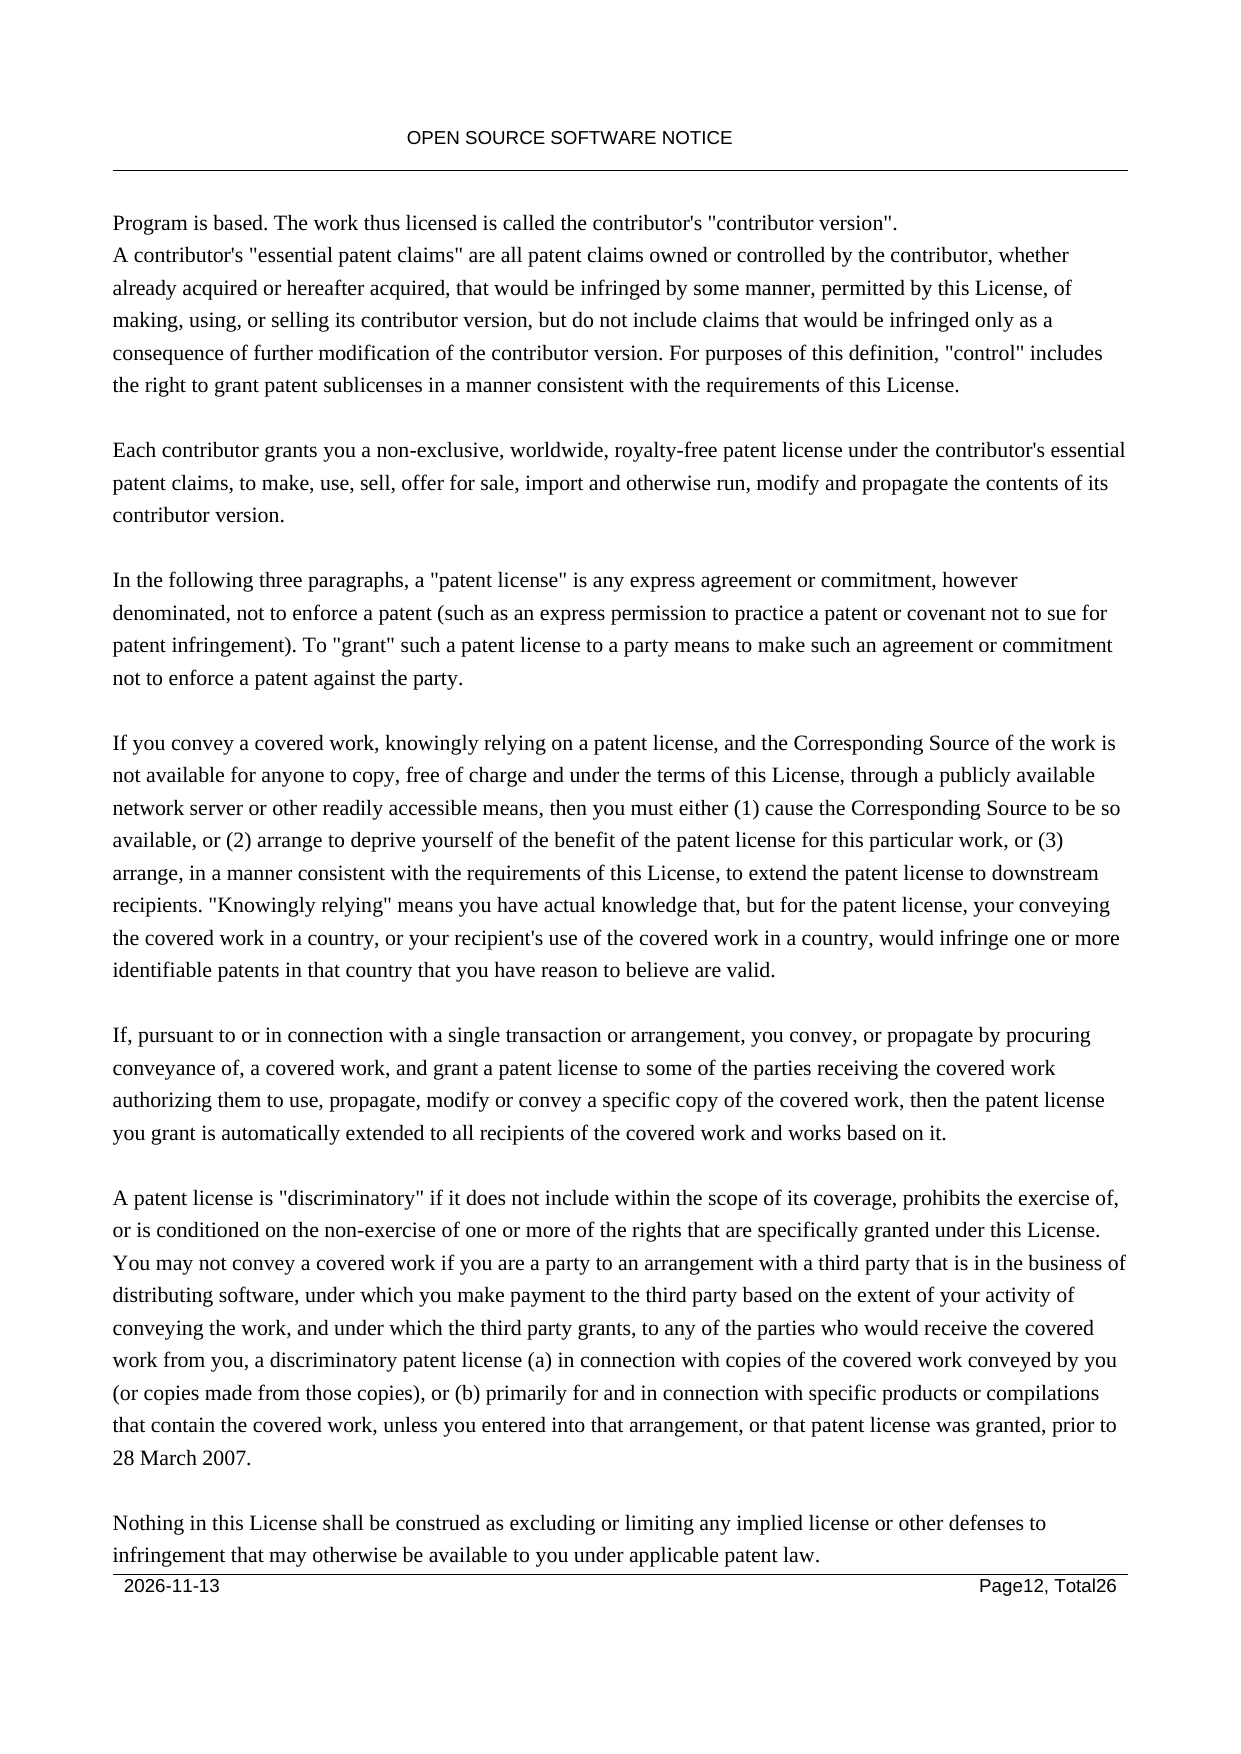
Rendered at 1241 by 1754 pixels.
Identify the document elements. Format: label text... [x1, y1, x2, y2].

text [112, 206, 1128, 239]
text If, pursuant to or in connection with a single transaction or arrangement, you convey, or propagate by procuring conveyance of, a covered work, and grant a patent license to some of the parties receiving the covered work authorizing them to use, propagate, modify or convey a specific copy of the covered work, then the patent license you grant is automatically extended to all recipients of the covered work and works based on it. [112, 1019, 1128, 1149]
text A patent license is "discriminatory" if it does not include within the scope of its coverage, prohibits the exercise of, or is conditioned on the non-exercise of one or more of the rights that are specifically granted under this License. You may not convey a covered work if you are a party to an arrangement with a third party that is in the business of distributing software, under which you make payment to the third party based on the extent of your activity of conveying the work, and under which the third party grants, to any of the parties who would receive the covered work from you, a discriminatory patent license (a) in connection with copies of the covered work conveyed by you (or copies made from those copies), or (b) primarily for and in connection with specific products or compilations that contain the covered work, unless you entered into that arrangement, or that patent license was granted, prior to 28 March 2007. [112, 1181, 1128, 1474]
text Nothing in this License shall be construed as excluding or limiting any implied license or other defenses to infringement that may otherwise be available to you under applicable patent law. [112, 1506, 1128, 1571]
text In the following three paragraphs, a "patent license" is any express agreement or commitment, however denominated, not to enforce a patent (such as an express permission to practice a patent or covenant not to sue for patent infringement). To "grant" such a patent license to a party means to make such an agreement or commitment not to enforce a patent against the party. [112, 564, 1128, 694]
text If you convey a covered work, knowingly relying on a patent license, and the Corresponding Source of the work is not available for anyone to copy, free of charge and under the terms of this License, through a publicly available network server or other readily accessible means, then you must either (1) cause the Corresponding Source to be so available, or (2) arrange to deprive yourself of the benefit of the patent license for this particular work, or (3) arrange, in a manner consistent with the requirements of this License, to extend the patent license to downstream recipients. "Knowingly relying" means you have actual knowledge that, but for the patent license, your conveying the covered work in a country, or your recipient's use of the covered work in a country, would infringe one or more identifiable patents in that country that you have reason to believe are valid. [112, 726, 1128, 986]
text A contributor's "essential patent claims" are all patent claims owned or controlled by the contributor, whether already acquired or hereafter acquired, that would be infringed by some manner, permitted by this License, of making, using, or selling its contributor version, but do not include claims that would be infringed only as a consequence of further modification of the contributor version. For purposes of this definition, "control" includes the right to grant patent sublicenses in a manner consistent with the requirements of this License. [112, 239, 1128, 401]
text Each contributor grants you a non-exclusive, worldwide, royalty-free patent license under the contributor's essential patent claims, to make, use, sell, offer for sale, import and otherwise run, modify and propagate the contents of its contributor version. [112, 434, 1128, 531]
